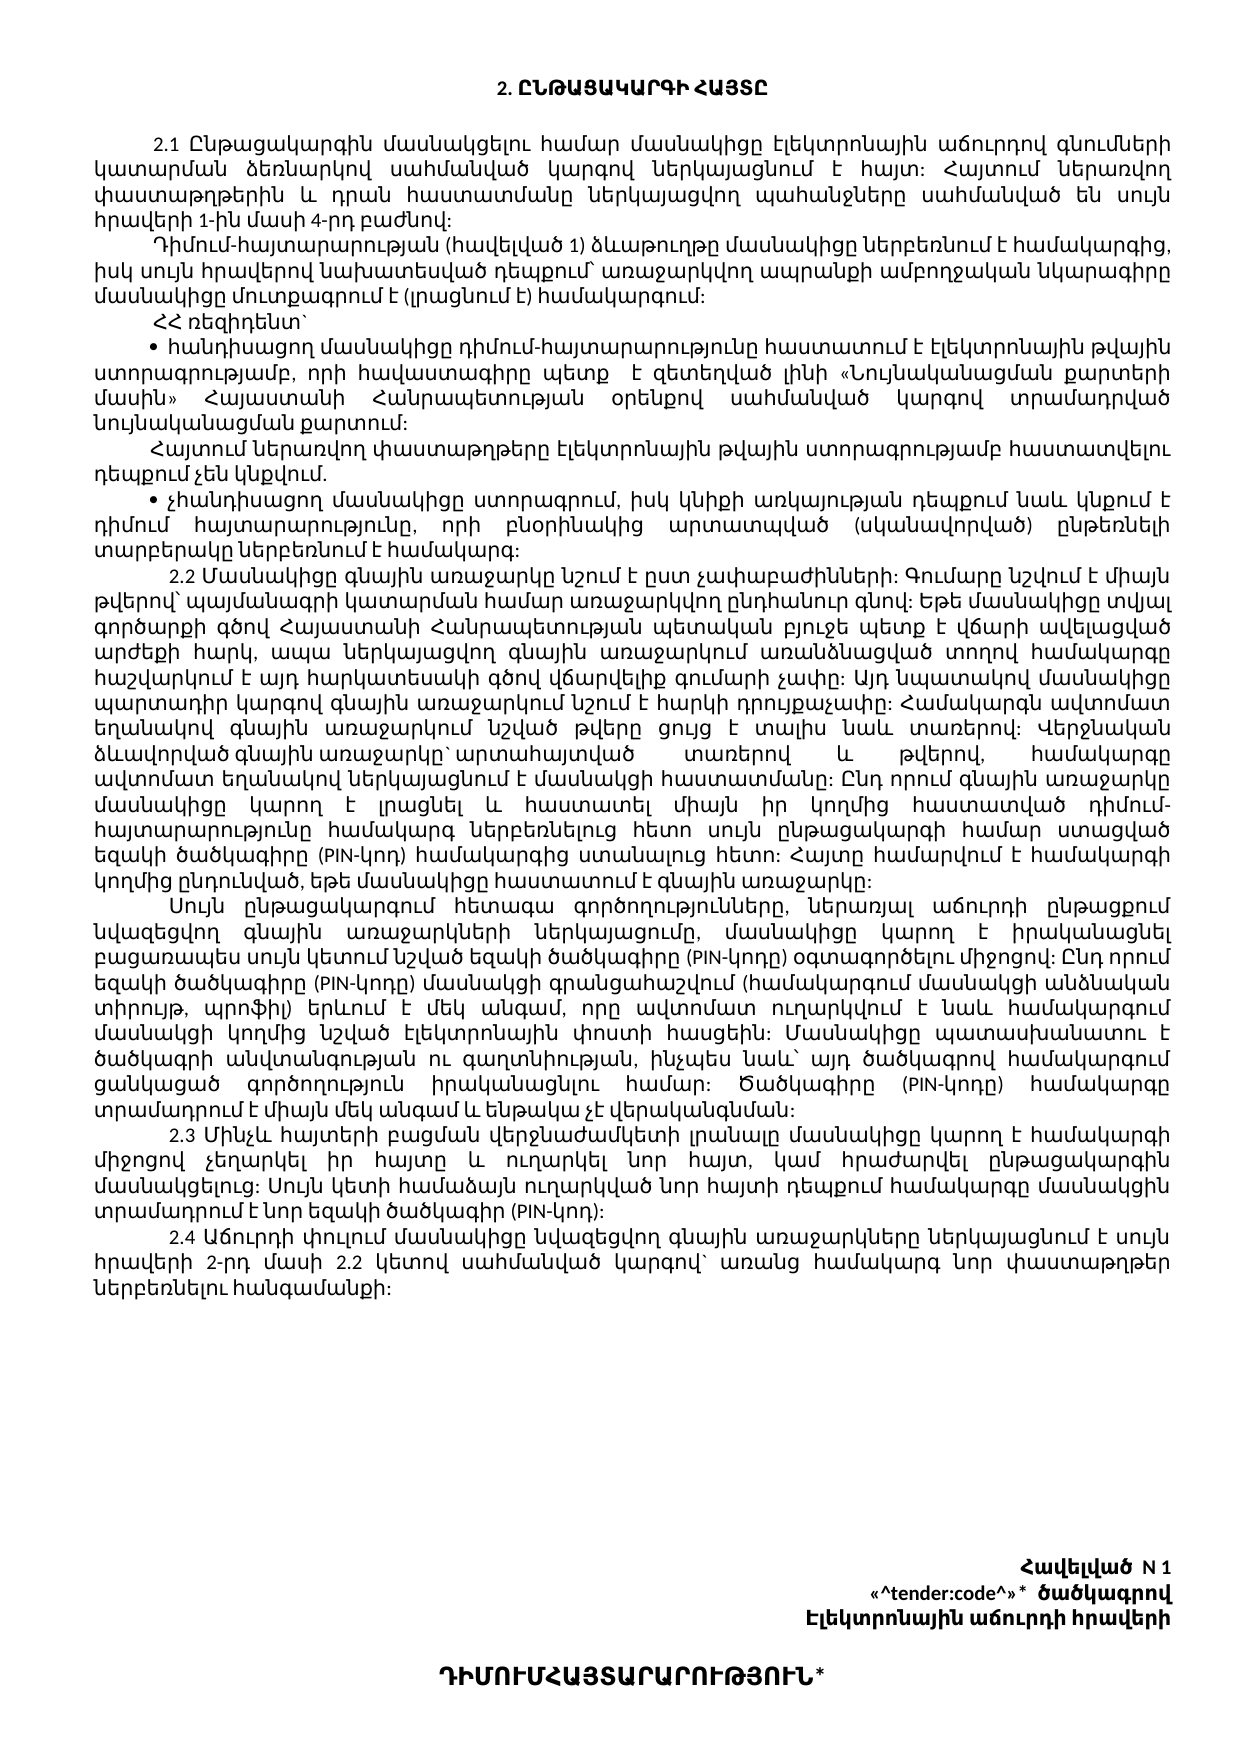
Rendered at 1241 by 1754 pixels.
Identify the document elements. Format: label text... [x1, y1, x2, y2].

text 2.4 Աճուրդի փուլում մասնակիցը նվազեցվող գնային առաջարկները ներկայացնում է սույն հրավերի 2-րդ մասի 2.2 կետով սահմանված կարգով` առանց համակարգ նոր փաստաթղթեր ներբեռնելու հանգամանքի: [94, 1224, 1171, 1300]
text Հավելված N 1 [94, 1554, 1171, 1580]
text «^tender:code^»* ծածկագրով [94, 1580, 1171, 1605]
text 2.2 Մասնակիցը գնային առաջարկը նշում է ըստ չափաբաժինների: Գումարը նշվում է միայն թվերով՝ պայմանագրի կատարման համար առաջարկվող ընդհանուր գնով: Եթե մասնակիցը տվյալ գործարքի գծով Հայաստանի Հանրապետության պետական բյուջե պետք է վճարի ավելացված արժեքի հարկ, ապա ներկայացվող գնային առաջարկում առանձնացված տողով համակարգը հաշվարկում է այդ հարկատեսակի գծով վճարվելիք գումարի չափը: Այդ նպատակով մասնակիցը պարտադիր կարգով գնային առաջարկում նշում է հարկի դրույքաչափը: Համակարգն ավտոմատ եղանակով գնային առաջարկում նշված թվերը ցույց է տալիս նաև տառերով: Վերջնական ձևավորված գնային առաջարկը` արտահայտված տառերով և թվերով, համակարգը ավտոմատ եղանակով ներկայացնում է մասնակցի հաստատմանը: Ընդ որում գնային առաջարկը մասնակիցը կարող է լրացնել և հաստատել միայն իր կողմից հաստատված դիմում-հայտարարությունը համակարգ ներբեռնելուց հետո սույն ընթացակարգի համար ստացված եզակի ծածկագիրը (PIN-կոդ) համակարգից ստանալուց հետո: Հայտը համարվում է համակարգի կողմից ընդունված, եթե մասնակիցը հաստատում է գնային առաջարկը: [94, 563, 1171, 893]
text 2.3 Մինչև հայտերի բացման վերջնաժամկետի լրանալը մասնակիցը կարող է համակարգի միջոցով չեղարկել իր հայտը և ուղարկել նոր հայտ, կամ հրաժարվել ընթացակարգին մասնակցելուց: Սույն կետի համաձայն ուղարկված նոր հայտի դեպքում համակարգը մասնակցին տրամադրում է նոր եզակի ծածկագիր (PIN-կոդ): [94, 1122, 1171, 1224]
text Դիմում-հայտարարության (հավելված 1) ձևաթուղթը մասնակիցը ներբեռնում է համակարգից, իսկ սույն հրավերով նախատեսված դեպքում՝ առաջարկվող ապրանքի ամբողջական նկարագիրը մասնակիցը մուտքագրում է (լրացնում է) համակարգում: [94, 233, 1171, 309]
text Սույն ընթացակարգում հետագա գործողությունները, ներառյալ աճուրդի ընթացքում նվազեցվող գնային առաջարկների ներկայացումը, մասնակիցը կարող է իրականացնել բացառապես սույն կետում նշված եզակի ծածկագիրը (PIN-կոդը) օգտագործելու միջոցով: Ընդ որում եզակի ծածկագիրը (PIN-կոդը) մասնակցի գրանցահաշվում (համակարգում մասնակցի անձնական տիրույթ, պրոֆիլ) երևում է մեկ անգամ, որը ավտոմատ ուղարկվում է նաև համակարգում մասնակցի կողմից նշված էլեկտրոնային փոստի հասցեին: Մասնակիցը պատասխանատու է ծածկագրի անվտանգության ու գաղտնիության, ինչպես նաև՝ այդ ծածկագրով համակարգում ցանկացած գործողություն իրականացնլու համար: Ծածկագիրը (PIN-կոդը) համակարգը տրամադրում է միայն մեկ անգամ և ենթակա չէ վերականգնման: [94, 893, 1171, 1122]
list չհանդիսացող մասնակիցը ստորագրում, իսկ կնիքի առկայության դեպքում նաև կնքում է դիմում հայտարարությունը, որի բնօրինակից արտատպված (սկանավորված) ընթեռնելի տարբերակը ներբեռնում է համակարգ: [94, 487, 1171, 563]
text ԴԻՄՈՒՄՀԱՅՏԱՐԱՐՈՒԹՅՈՒՆ* [94, 1661, 1171, 1692]
text Հայտում ներառվող փաստաթղթերը էլեկտրոնային թվային ստորագրությամբ հաստատվելու դեպքում չեն կնքվում. [94, 436, 1171, 487]
text 2.1 Ընթացակարգին մասնակցելու համար մասնակիցը էլեկտրոնային աճուրդով գնումների կատարման ձեռնարկով սահմանված կարգով ներկայացնում է հայտ: Հայտում ներառվող փաստաթղթերին և դրան հաստատմանը ներկայացվող պահանջները սահմանված են սույն հրավերի 1-ին մասի 4-րդ բաժնով: [94, 131, 1171, 233]
text 2. ԸՆԹԱՑԱԿԱՐԳԻ ՀԱՅՏԸ [94, 75, 1171, 100]
text Էլեկտրոնային աճուրդի հրավերի [94, 1605, 1171, 1631]
text ՀՀ ռեզիդենտ` [94, 309, 1171, 334]
list հանդիսացող մասնակիցը դիմում-հայտարարությունը հաստատում է էլեկտրոնային թվային ստորագրությամբ, որի հավաստագիրը պետք է զետեղված լինի «Նույնականացման քարտերի մասին» Հայաստանի Հանրապետության օրենքով սահմանված կարգով տրամադրված նույնականացման քարտում: [94, 334, 1171, 436]
